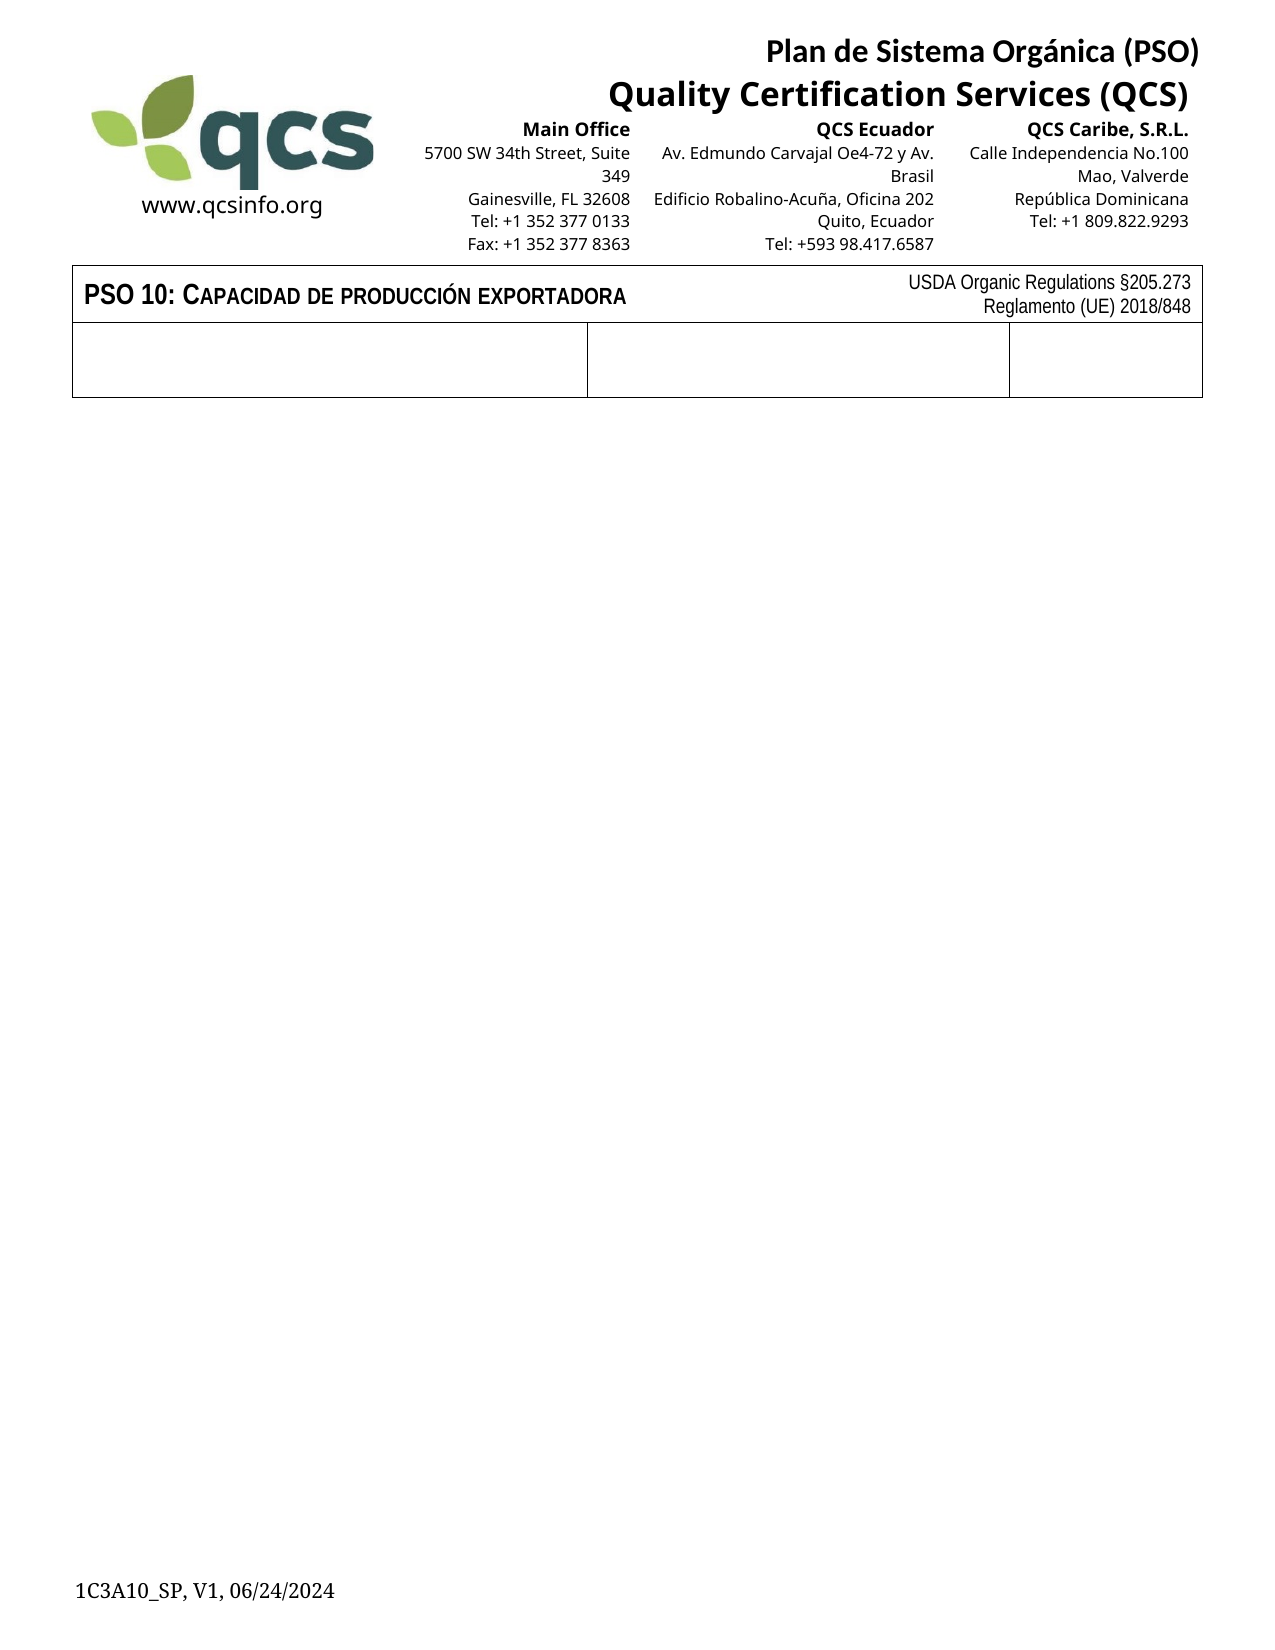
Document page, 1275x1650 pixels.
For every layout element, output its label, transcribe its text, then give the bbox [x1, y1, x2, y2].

table_cell [1010, 323, 1202, 397]
table_header PSO 10: Capacidad de producción exportadora [73, 266, 878, 322]
table_cell [588, 323, 1009, 397]
table_cell [73, 323, 587, 397]
table_header USDA Organic Regulations §205.273 Reglamento (UE) 2018/848 [878, 266, 1202, 322]
picture [91, 75, 374, 190]
